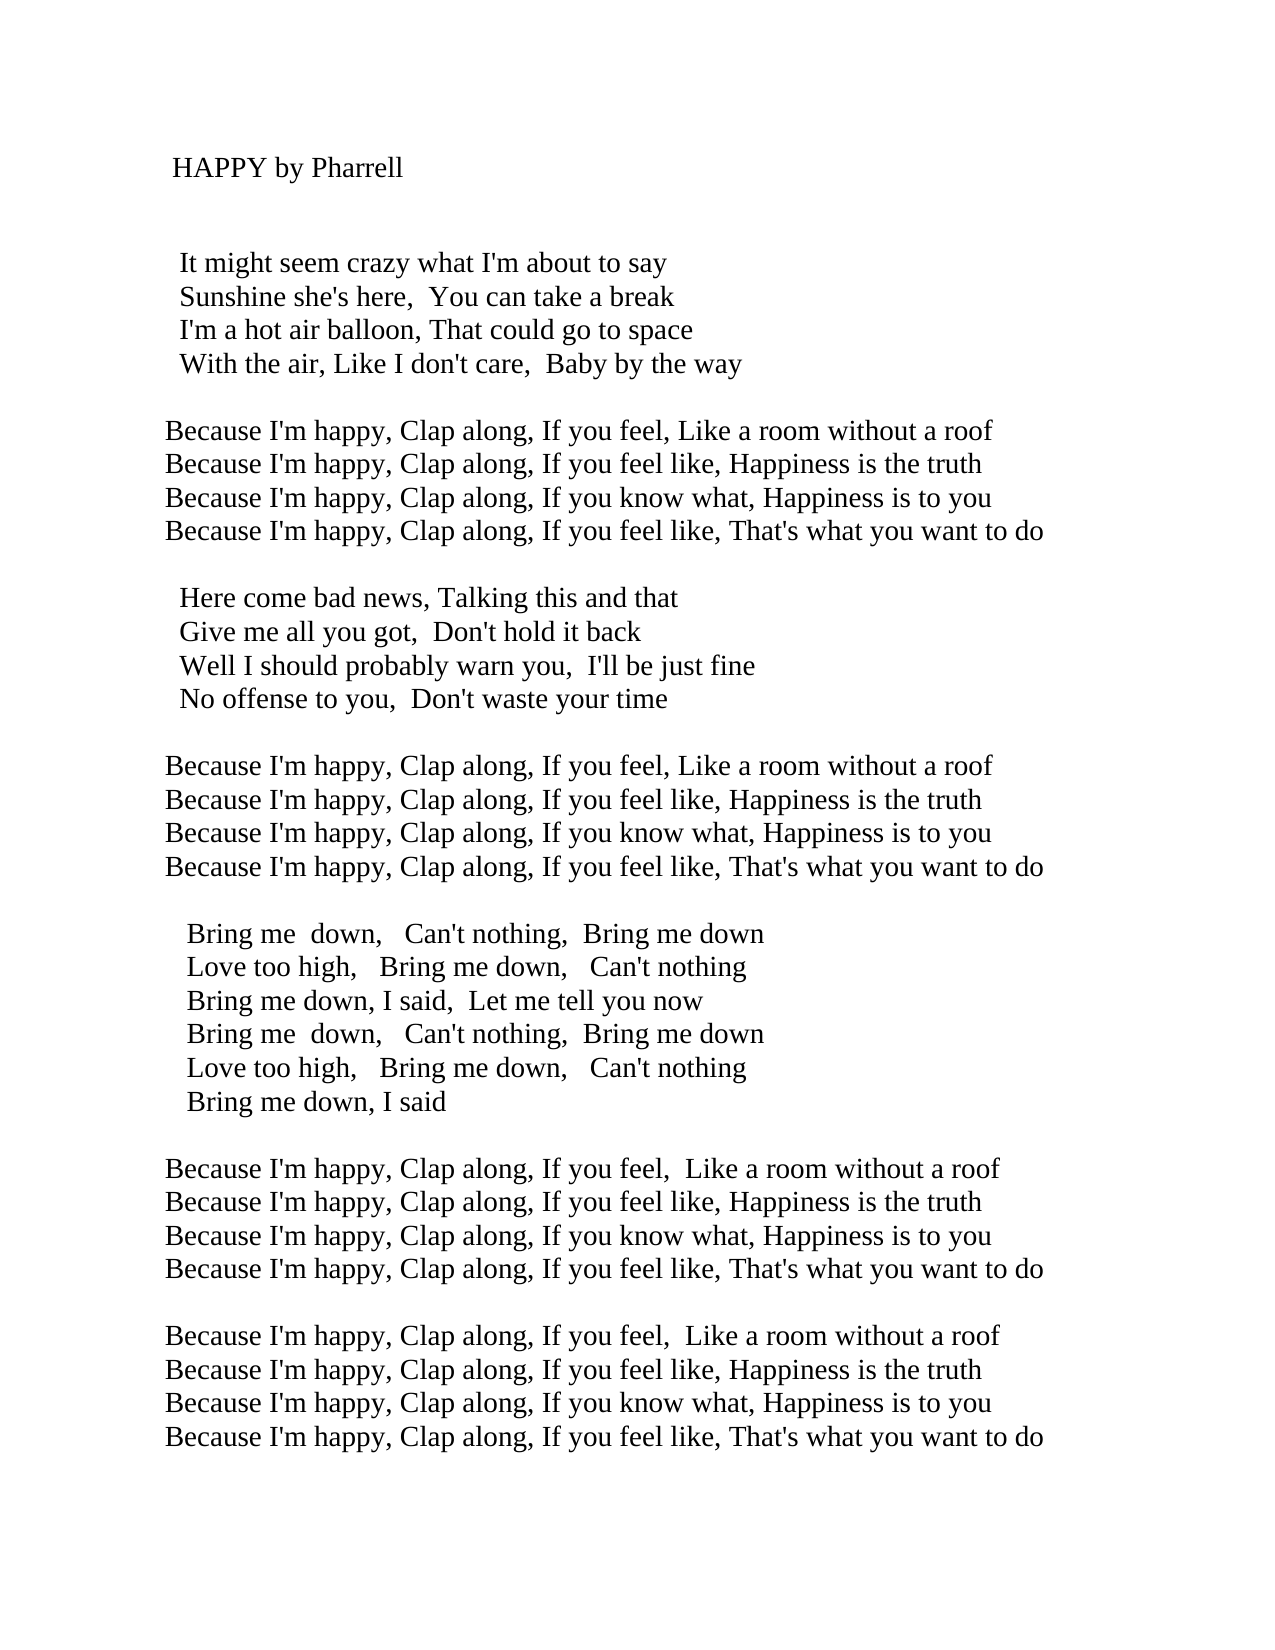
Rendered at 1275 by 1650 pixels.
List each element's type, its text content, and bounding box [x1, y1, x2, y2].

text Because I'm happy, Clap along, If you feel, Like a room without a roof [150, 1151, 1125, 1184]
text Because I'm happy, Clap along, If you know what, Happiness is to you [150, 815, 1125, 849]
text No offense to you, Don't waste your time [150, 681, 1125, 715]
text Because I'm happy, Clap along, If you feel like, Happiness is the truth [150, 1184, 1125, 1218]
text With the air, Like I don't care, Baby by the way [150, 346, 1125, 379]
text Because I'm happy, Clap along, If you know what, Happiness is to you [150, 1386, 1125, 1419]
text Love too high, Bring me down, Can't nothing [150, 949, 1125, 983]
text It might seem crazy what I'm about to say [150, 245, 1125, 279]
text Because I'm happy, Clap along, If you feel like, That's what you want to do [150, 849, 1125, 882]
text I'm a hot air balloon, That could go to space [150, 312, 1125, 346]
text Well I should probably warn you, I'll be just fine [150, 648, 1125, 681]
text Because I'm happy, Clap along, If you feel, Like a room without a roof [150, 413, 1125, 446]
text Because I'm happy, Clap along, If you feel like, Happiness is the truth [150, 1352, 1125, 1386]
text Bring me down, I said, Let me tell you now [150, 983, 1125, 1017]
text Because I'm happy, Clap along, If you feel, Like a room without a roof [150, 1318, 1125, 1352]
text Because I'm happy, Clap along, If you feel like, That's what you want to do [150, 1251, 1125, 1285]
text Because I'm happy, Clap along, If you feel like, Happiness is the truth [150, 782, 1125, 815]
text Because I'm happy, Clap along, If you feel, Like a room without a roof [150, 748, 1125, 782]
text Sunshine she's here, You can take a break [150, 279, 1125, 312]
text Because I'm happy, Clap along, If you feel like, That's what you want to do [150, 513, 1125, 547]
text Bring me down, Can't nothing, Bring me down [150, 1017, 1125, 1050]
text Bring me down, Can't nothing, Bring me down [150, 916, 1125, 949]
text Because I'm happy, Clap along, If you feel like, Happiness is the truth [150, 446, 1125, 480]
text Love too high, Bring me down, Can't nothing [150, 1050, 1125, 1084]
text Here come bad news, Talking this and that [150, 581, 1125, 614]
text Bring me down, I said [150, 1084, 1125, 1117]
text HAPPY by Pharrell [150, 150, 1125, 183]
text Because I'm happy, Clap along, If you feel like, That's what you want to do [150, 1419, 1125, 1453]
text Because I'm happy, Clap along, If you know what, Happiness is to you [150, 480, 1125, 513]
text Because I'm happy, Clap along, If you know what, Happiness is to you [150, 1218, 1125, 1251]
text Give me all you got, Don't hold it back [150, 614, 1125, 648]
